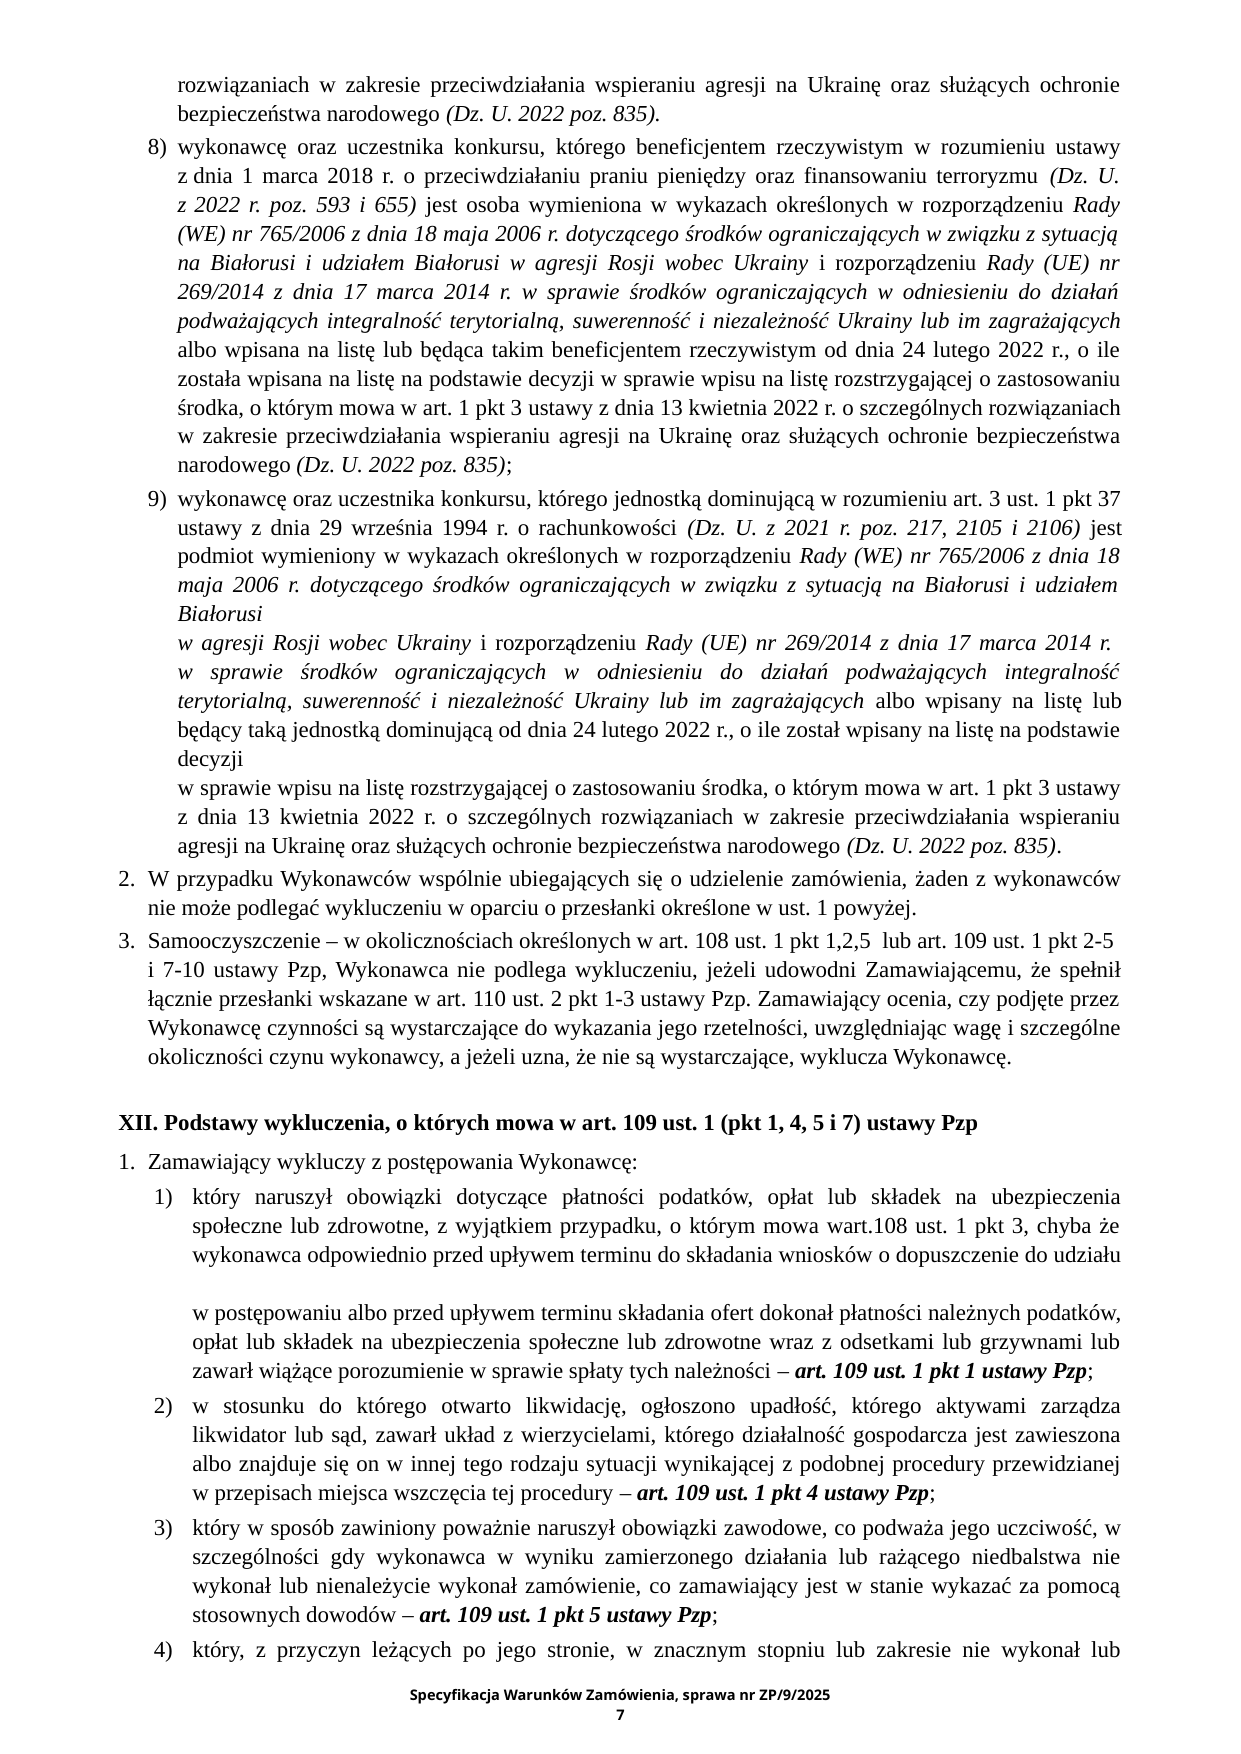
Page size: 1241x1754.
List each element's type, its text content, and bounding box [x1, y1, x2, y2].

list wykonawcę oraz uczestnika konkursu, którego beneficjentem rzeczywistym w rozumieniu ustawy z dnia 1 marca 2018 r. o przeciwdziałaniu praniu pieniędzy oraz finansowaniu terroryzmu (Dz. U. z 2022 r. poz. 593 i 655) jest osoba wymieniona w wykazach określonych w rozporządzeniu Rady (WE) nr 765/2006 z dnia 18 maja 2006 r. dotyczącego środków ograniczających w związku z sytuacją na Białorusi i udziałem Białorusi w agresji Rosji wobec Ukrainy i rozporządzeniu Rady (UE) nr 269/2014 z dnia 17 marca 2014 r. w sprawie środków ograniczających w odniesieniu do działań podważających integralność terytorialną, suwerenność i niezależność Ukrainy lub im zagrażających albo wpisana na listę lub będąca takim beneficjentem rzeczywistym od dnia 24 lutego 2022 r., o ile została wpisana na listę na podstawie decyzji w sprawie wpisu na listę rozstrzygającej o zastosowaniu środka, o którym mowa w art. 1 pkt 3 ustawy z dnia 13 kwietnia 2022 r. o szczególnych rozwiązaniach w zakresie przeciwdziałania wspieraniu agresji na Ukrainę oraz służących ochronie bezpieczeństwa narodowego (Dz. U. 2022 poz. 835); [148, 133, 1122, 478]
list który naruszył obowiązki dotyczące płatności podatków, opłat lub składek na ubezpieczenia społeczne lub zdrowotne, z wyjątkiem przypadku, o którym mowa wart.108 ust. 1 pkt 3, chyba że wykonawca odpowiednio przed upływem terminu do składania wniosków o dopuszczenie do udziału w postępowaniu albo przed upływem terminu składania ofert dokonał płatności należnych podatków, opłat lub składek na ubezpieczenia społeczne lub zdrowotne wraz z odsetkami lub grzywnami lub zawarł wiążące porozumienie w sprawie spłaty tych należności – art. 109 ust. 1 pkt 1 ustawy Pzp; [153, 1183, 1122, 1383]
list Zamawiający wykluczy z postępowania Wykonawcę: [118, 1148, 1122, 1174]
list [148, 71, 1122, 126]
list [153, 1637, 1122, 1663]
list Samooczyszczenie – w okolicznościach określonych w art. 108 ust. 1 pkt 1,2,5 lub art. 109 ust. 1 pkt 2-5 i 7-10 ustawy Pzp, Wykonawca nie podlega wykluczeniu, jeżeli udowodni Zamawiającemu, że spełnił łącznie przesłanki wskazane w art. 110 ust. 2 pkt 1-3 ustawy Pzp. Zamawiający ocenia, czy podjęte przez Wykonawcę czynności są wystarczające do wykazania jego rzetelności, uwzględniając wagę i szczególne okoliczności czynu wykonawcy, a jeżeli uzna, że nie są wystarczające, wyklucza Wykonawcę. [118, 927, 1122, 1069]
list który w sposób zawiniony poważnie naruszył obowiązki zawodowe, co podważa jego uczciwość, w szczególności gdy wykonawca w wyniku zamierzonego działania lub rażącego niedbalstwa nie wykonał lub nienależycie wykonał zamówienie, co zamawiający jest w stanie wykazać za pomocą stosownych dowodów – art. 109 ust. 1 pkt 5 ustawy Pzp; [153, 1514, 1122, 1628]
text 2. W przypadku Wykonawców wspólnie ubiegających się o udzielenie zamówienia, żaden z wykonawców nie może podlegać wykluczeniu w oparciu o przesłanki określone w ust. 1 powyżej. [118, 865, 1122, 921]
text XII. Podstawy wykluczenia, o których mowa w art. 109 ust. 1 (pkt 1, 4, 5 i 7) ustawy Pzp [118, 1109, 1122, 1136]
list w stosunku do którego otwarto likwidację, ogłoszono upadłość, którego aktywami zarządza likwidator lub sąd, zawarł układ z wierzycielami, którego działalność gospodarcza jest zawieszona albo znajduje się on w innej tego rodzaju sytuacji wynikającej z podobnej procedury przewidzianej w przepisach miejsca wszczęcia tej procedury – art. 109 ust. 1 pkt 4 ustawy Pzp; [153, 1392, 1122, 1506]
list wykonawcę oraz uczestnika konkursu, którego jednostką dominującą w rozumieniu art. 3 ust. 1 pkt 37 ustawy z dnia 29 września 1994 r. o rachunkowości (Dz. U. z 2021 r. poz. 217, 2105 i 2106) jest podmiot wymieniony w wykazach określonych w rozporządzeniu Rady (WE) nr 765/2006 z dnia 18 maja 2006 r. dotyczącego środków ograniczających w związku z sytuacją na Białorusi i udziałem Białorusi w agresji Rosji wobec Ukrainy i rozporządzeniu Rady (UE) nr 269/2014 z dnia 17 marca 2014 r. w sprawie środków ograniczających w odniesieniu do działań podważających integralność terytorialną, suwerenność i niezależność Ukrainy lub im zagrażających albo wpisany na listę lub będący taką jednostką dominującą od dnia 24 lutego 2022 r., o ile został wpisany na listę na podstawie decyzji w sprawie wpisu na listę rozstrzygającej o zastosowaniu środka, o którym mowa w art. 1 pkt 3 ustawy z dnia 13 kwietnia 2022 r. o szczególnych rozwiązaniach w zakresie przeciwdziałania wspieraniu agresji na Ukrainę oraz służących ochronie bezpieczeństwa narodowego (Dz. U. 2022 poz. 835). [148, 484, 1122, 858]
